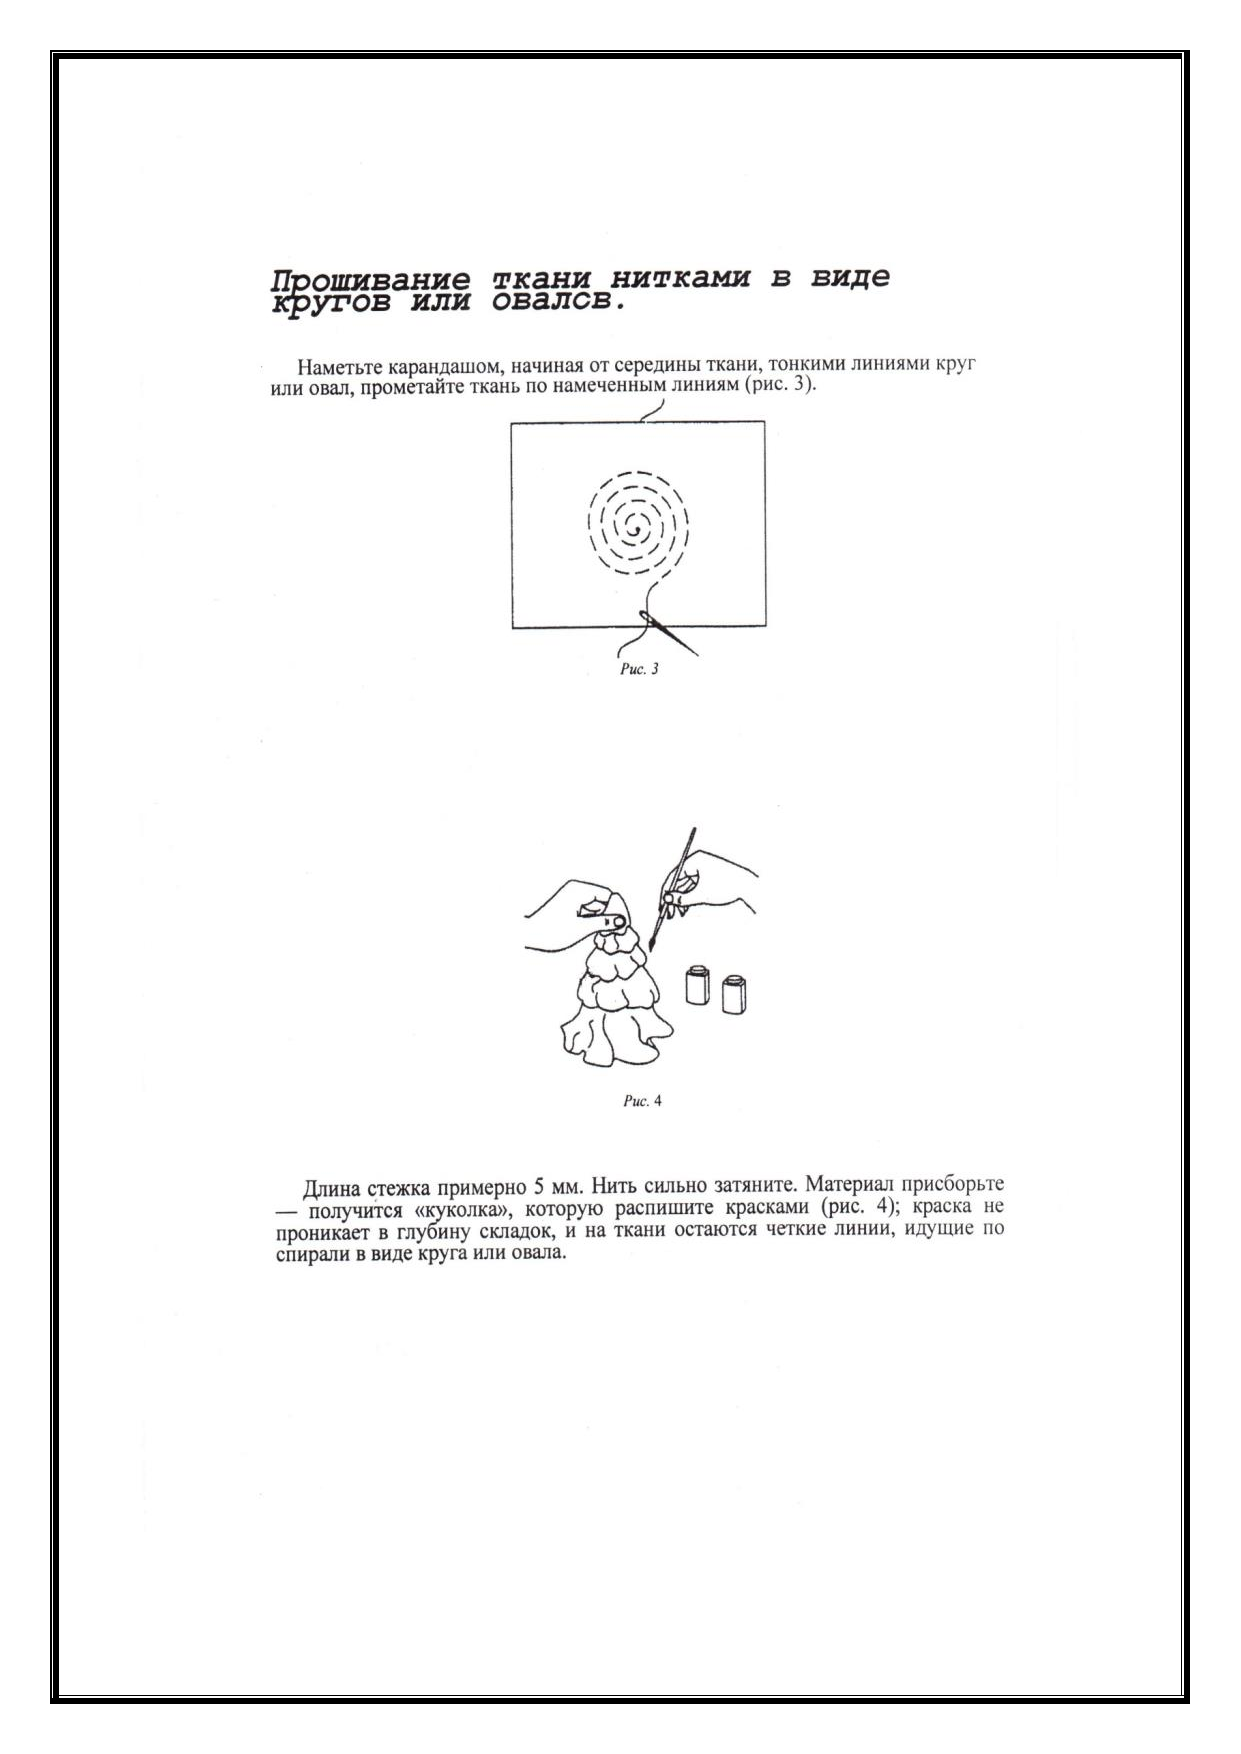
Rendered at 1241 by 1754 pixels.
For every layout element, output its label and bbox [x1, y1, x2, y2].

picture [128, 118, 1082, 1554]
